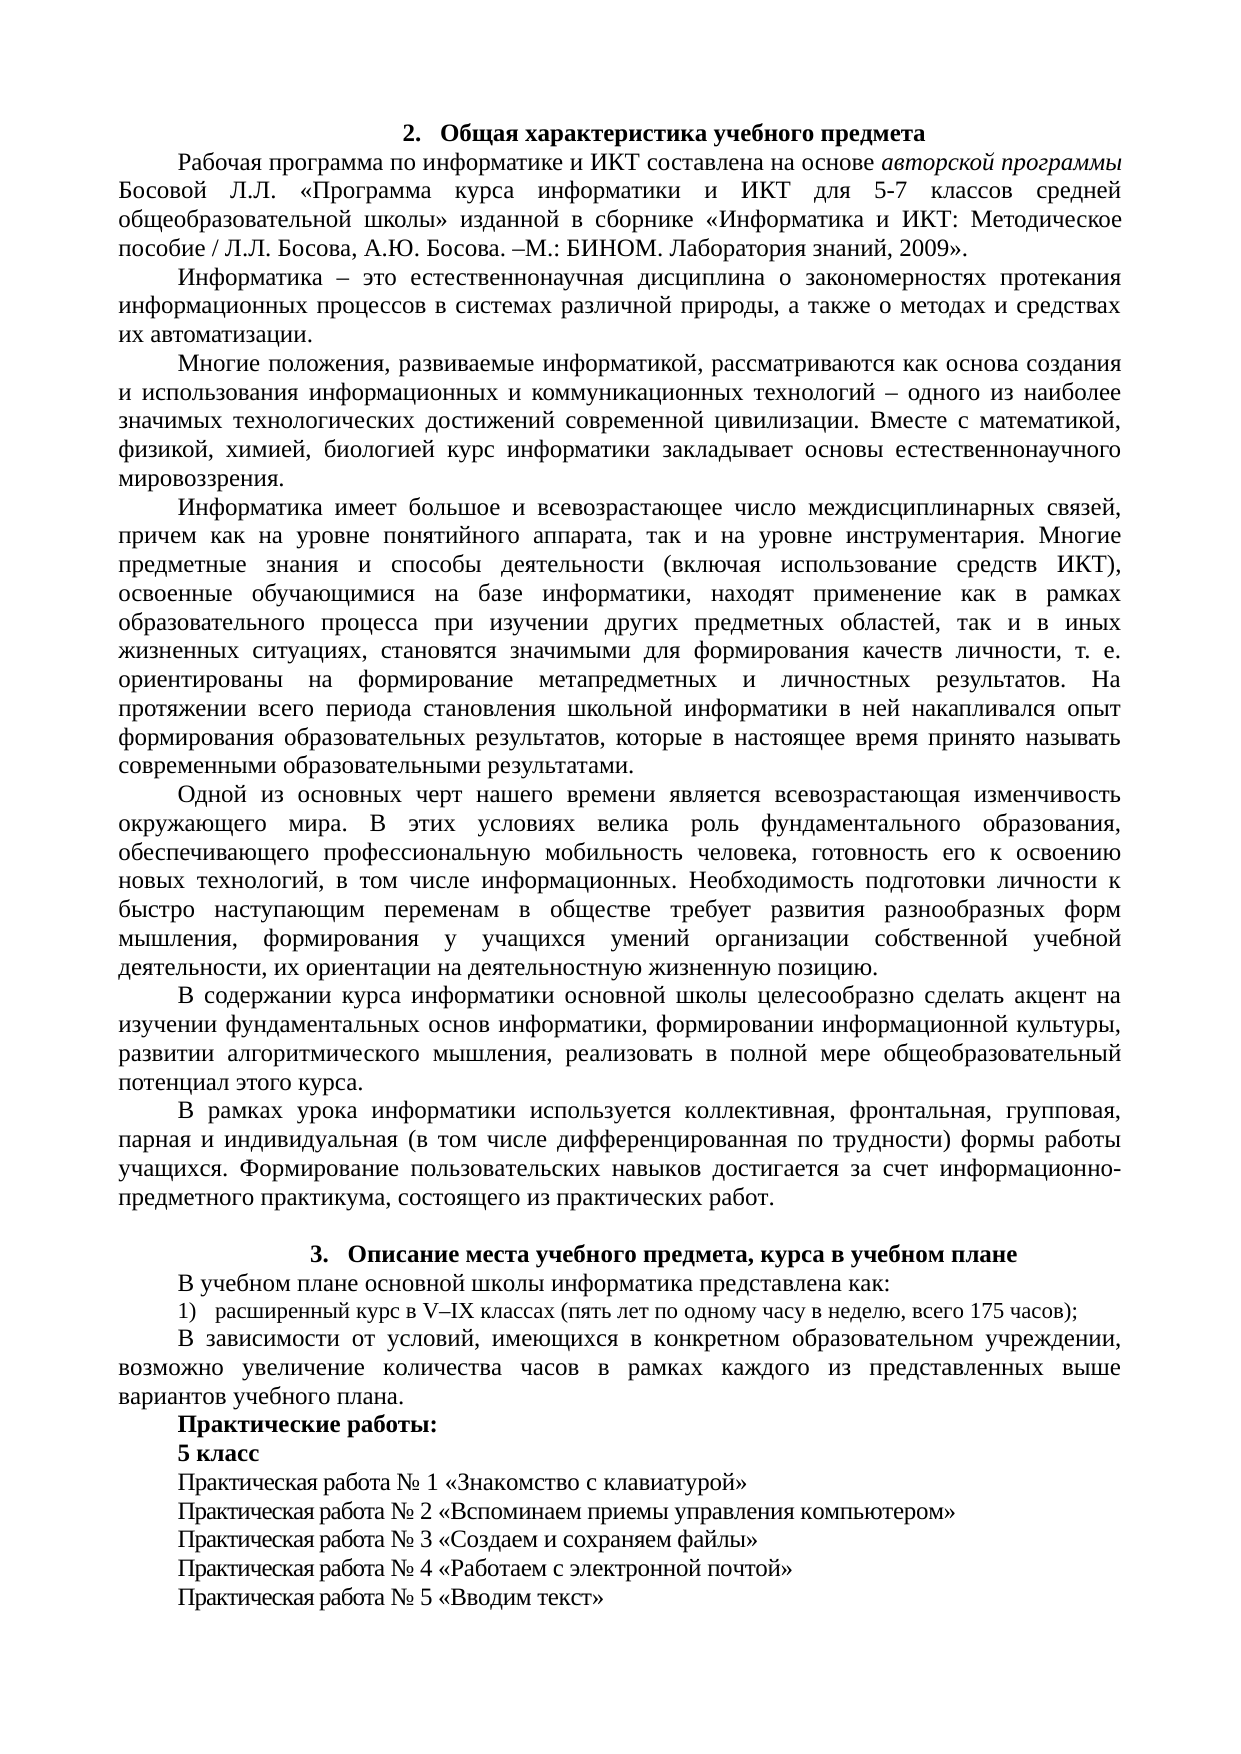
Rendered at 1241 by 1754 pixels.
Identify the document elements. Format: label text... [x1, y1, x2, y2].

list Общая характеристика учебного предмета [206, 118, 1122, 147]
list Описание места учебного предмета, курса в учебном плане [206, 1239, 1122, 1268]
text Практические работы: [118, 1409, 1122, 1438]
text 5 класс [118, 1438, 1122, 1467]
text В рамках урока информатики используется коллективная, фронтальная, групповая, парная и индивидуальная (в том числе дифференцированная по трудности) формы работы учащихся. Формирование пользовательских навыков достигается за счет информационно-предметного практикума, состоящего из практических работ. [118, 1096, 1122, 1211]
text Практическая работа № 2 «Вспоминаем приемы управления компьютером» [118, 1496, 1122, 1524]
text Практическая работа № 4 «Работаем с электронной почтой» [118, 1553, 1122, 1582]
text Информатика – это естественнонаучная дисциплина о закономерностях протекания информационных процессов в системах различной природы, а также о методах и средствах их автоматизации. [118, 262, 1122, 348]
text В содержании курса информатики основной школы целесообразно сделать акцент на изучении фундаментальных основ информатики, формировании информационной культуры, развитии алгоритмического мышления, реализовать в полной мере общеобразовательный потенциал этого курса. [118, 981, 1122, 1096]
list расширенный курс в V–IX классах (пять лет по одному часу в неделю, всего 175 часов); [177, 1297, 1122, 1323]
text В зависимости от условий, имеющихся в конкретном образовательном учреждении, возможно увеличение количества часов в рамках каждого из представленных выше вариантов учебного плана. [118, 1323, 1122, 1409]
text Многие положения, развиваемые информатикой, рассматриваются как основа создания и использования информационных и коммуникационных технологий – одного из наиболее значимых технологических достижений современной цивилизации. Вместе с математикой, физикой, химией, биологией курс информатики закладывает основы естественнонаучного мировоззрения. [118, 348, 1122, 492]
text Практическая работа № 1 «Знакомство с клавиатурой» [118, 1467, 1122, 1496]
text Практическая работа № 5 «Вводим текст» [118, 1582, 1122, 1611]
text В учебном плане основной школы информатика представлена как: [118, 1268, 1122, 1297]
text Практическая работа № 3 «Создаем и сохраняем файлы» [118, 1524, 1122, 1553]
text Одной из основных черт нашего времени является всевозрастающая изменчивость окружающего мира. В этих условиях велика роль фундаментального образования, обеспечивающего профессиональную мобильность человека, готовность его к освоению новых технологий, в том числе информационных. Необходимость подготовки личности к быстро наступающим переменам в обществе требует развития разнообразных форм мышления, формирования у учащихся умений организации собственной учебной деятельности, их ориентации на деятельностную жизненную позицию. [118, 779, 1122, 981]
text Информатика имеет большое и всевозрастающее число междисциплинарных связей, причем как на уровне понятийного аппарата, так и на уровне инструментария. Многие предметные знания и способы деятельности (включая использование средств ИКТ), освоенные обучающимися на базе информатики, находят применение как в рамках образовательного процесса при изучении других предметных областей, так и в иных жизненных ситуациях, становятся значимыми для формирования качеств личности, т. е. ориентированы на формирование метапредметных и личностных результатов. На протяжении всего периода становления школьной информатики в ней накапливался опыт формирования образовательных результатов, которые в настоящее время принято называть современными образовательными результатами. [118, 492, 1122, 779]
text Рабочая программа по информатике и ИКТ составлена на основе авторской программы Босовой Л.Л. «Программа курса информатики и ИКТ для 5-7 классов средней общеобразовательной школы» изданной в сборнике «Информатика и ИКТ: Методическое пособие / Л.Л. Босова, А.Ю. Босова. –М.: БИНОМ. Лаборатория знаний, 2009». [118, 147, 1122, 262]
